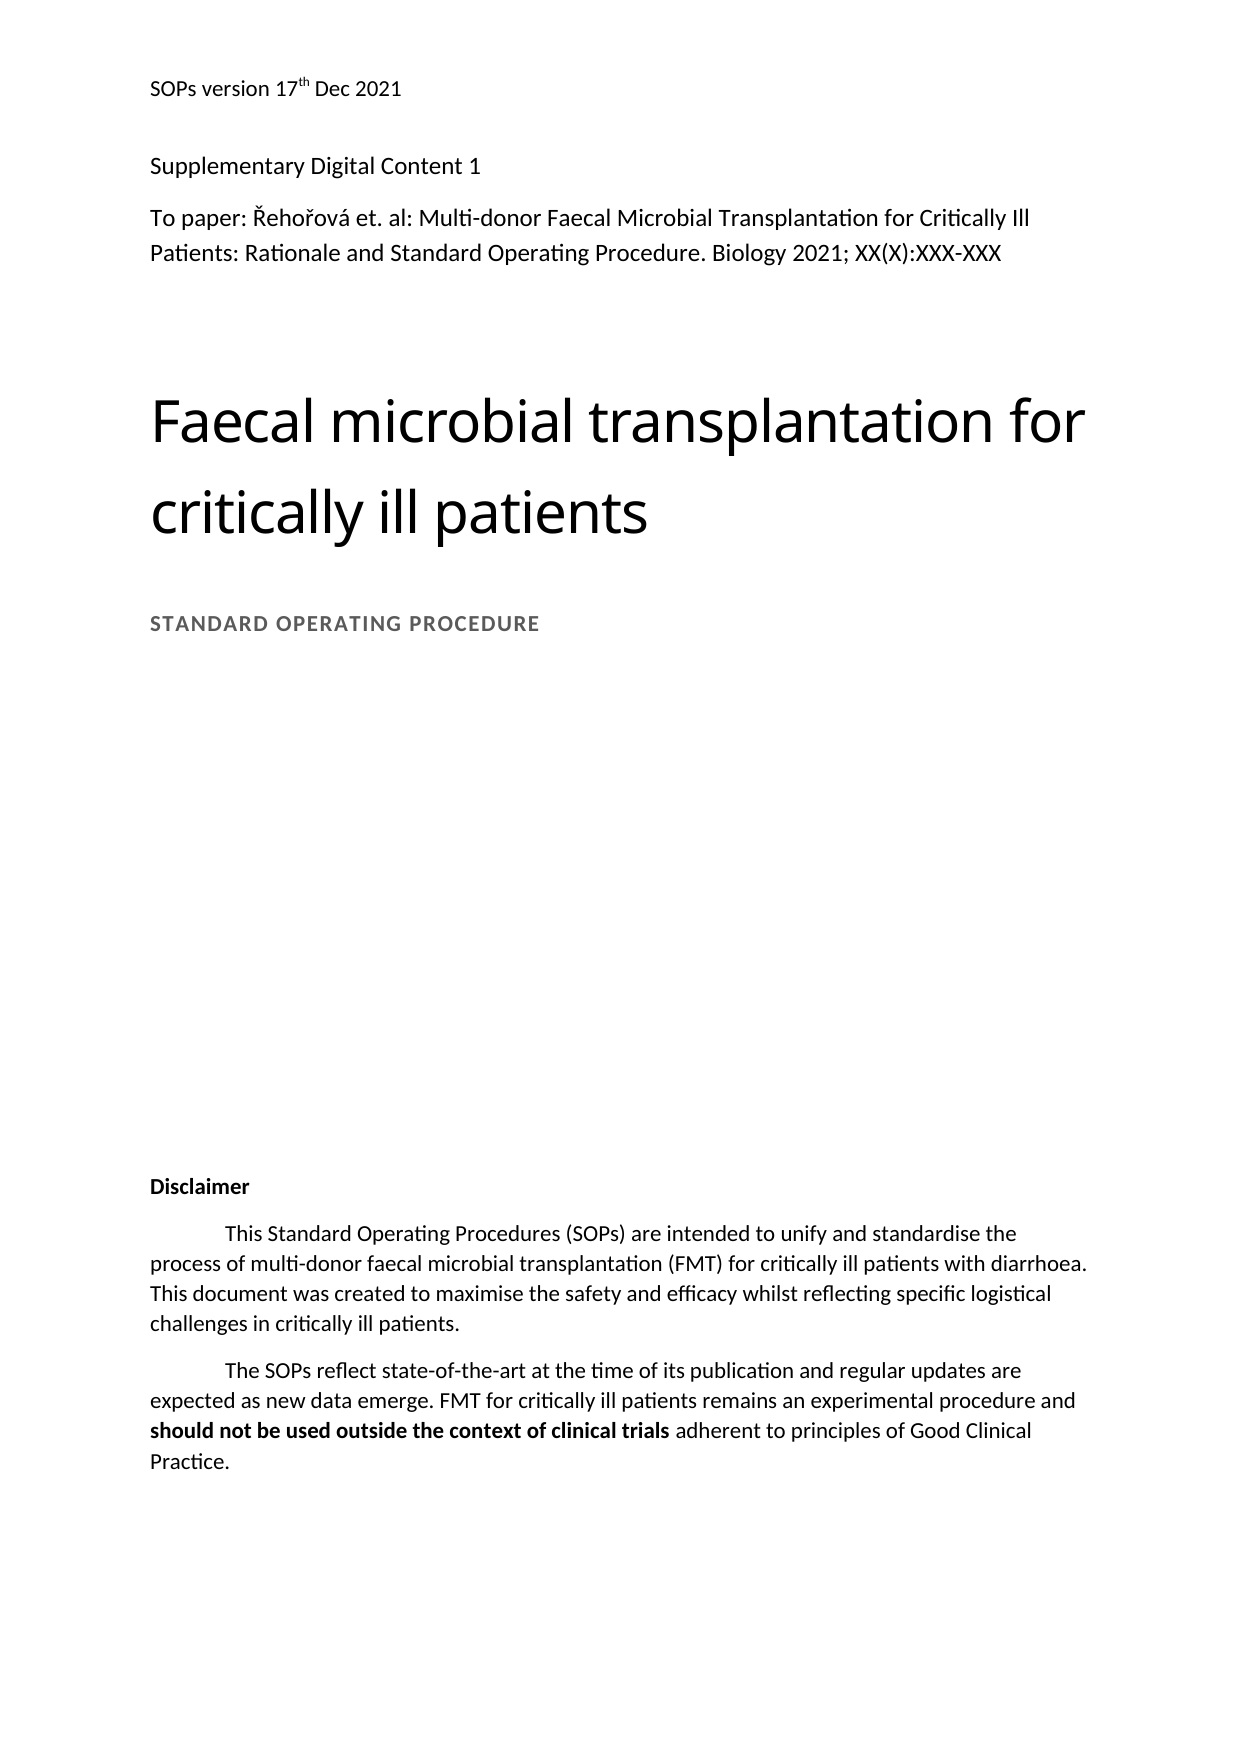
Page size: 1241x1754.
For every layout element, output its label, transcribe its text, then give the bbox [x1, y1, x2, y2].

text The SOPs reflect state-of-the-art at the time of its publication and regular updates are expected as new data emerge. FMT for critically ill patients remains an experimental procedure and should not be used outside the context of clinical trials adherent to principles of Good Clinical Practice. [150, 1356, 1090, 1475]
text Supplementary Digital Content 1 [150, 150, 1090, 181]
text To paper: Řehořová et. al: Multi-donor Faecal Microbial Transplantation for Critically Ill Patients: Rationale and Standard Operating Procedure. Biology 2021; XX(X):XXX-XXX [150, 202, 1090, 267]
text Disclaimer [150, 1172, 1090, 1200]
title Faecal microbial transplantation for critically ill patients [150, 380, 1090, 551]
text This Standard Operating Procedures (SOPs) are intended to unify and standardise the process of multi-donor faecal microbial transplantation (FMT) for critically ill patients with diarrhoea. This document was created to maximise the safety and efficacy whilst reflecting specific logistical challenges in critically ill patients. [150, 1219, 1090, 1337]
subtitle STANDARD OPERATING PROCEDURE [150, 609, 1090, 637]
